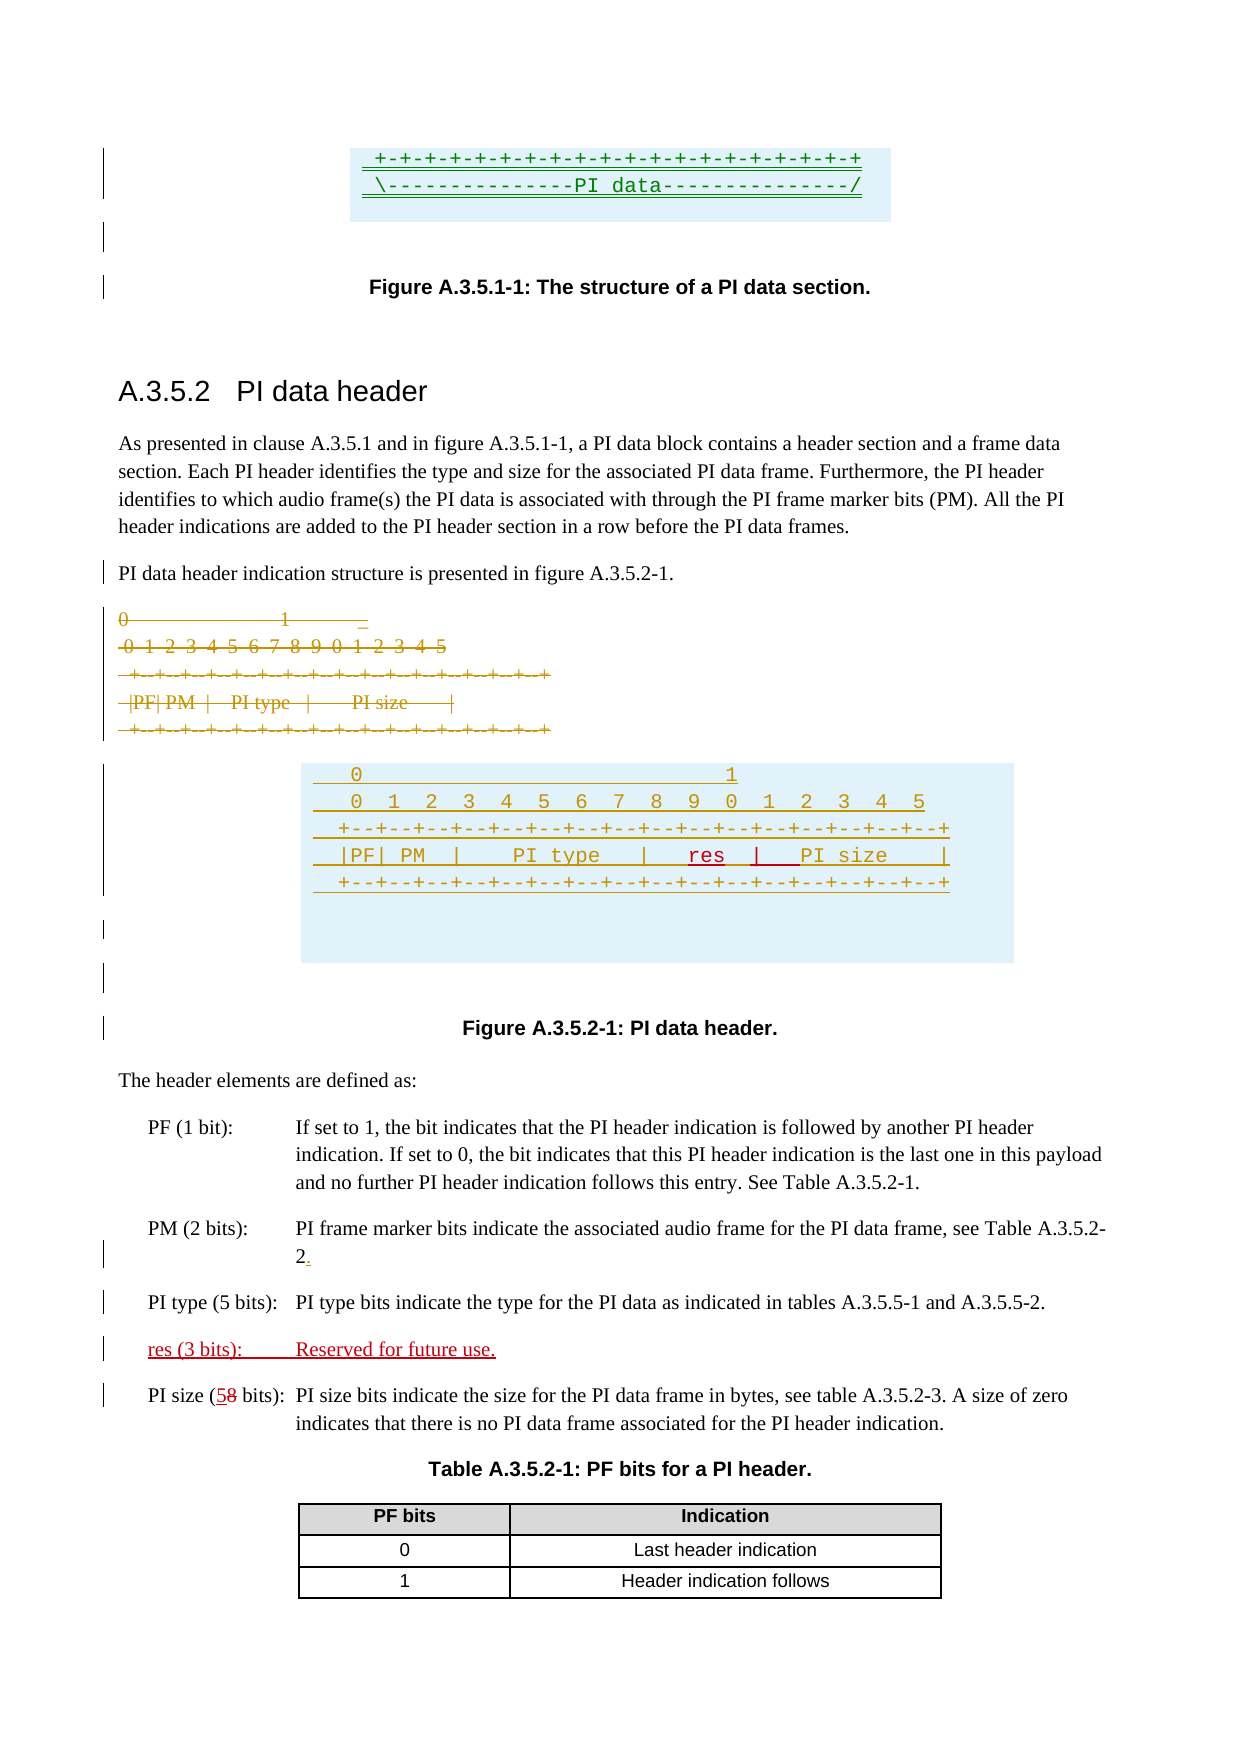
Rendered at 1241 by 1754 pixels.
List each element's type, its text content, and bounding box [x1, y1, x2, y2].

subtitle A.3.5.2 PI data header [118, 374, 1122, 407]
text As presented in clause A.3.5.1 and in figure A.3.5.1-1, a PI data block contains a header section and a frame data section. Each PI header identifies the type and size for the associated PI data frame. Furthermore, the PI header identifies to which audio frame(s) the PI data is associated with through the PI frame marker bits (PM). All the PI header indications are added to the PI header section in a row before the PI data frames. [118, 431, 1122, 538]
table_cell Header indication follows [511, 1568, 940, 1597]
text PI type (5 bits): PI type bits indicate the type for the PI data as indicated in tables A.3.5.5-1 and A.3.5.5-2. [148, 1290, 1122, 1314]
text PI size ( bits): PI size bits indicate the size for the PI data frame in bytes, see table A.3.5.2-3. A size of zero indicates that there is no PI data frame associated for the PI header indication. [148, 1383, 1122, 1434]
text Figure A.3.5.1-1: The structure of a PI data section. [118, 275, 1122, 299]
text Table A.3.5.2-1: PF bits for a PI header. [118, 1457, 1122, 1481]
text PF (1 bit): If set to 1, the bit indicates that the PI header indication is followed by another PI header indication. If set to 0, the bit indicates that this PI header indication is the last one in this payload and no further PI header indication follows this entry. See Table A.3.5.2-1. [148, 1114, 1122, 1194]
text PM (2 bits): PI frame marker bits indicate the associated audio frame for the PI data frame, see Table A.3.5.2-2 [148, 1216, 1122, 1268]
table_cell 0 [300, 1536, 509, 1566]
text The header elements are defined as: [118, 1068, 1122, 1092]
table_header PF bits [300, 1505, 509, 1534]
text Figure A.3.5.2-1: PI data header. [118, 1016, 1122, 1040]
table_header Indication [511, 1505, 940, 1534]
table_cell 1 [300, 1568, 509, 1597]
table_cell Last header indication [511, 1536, 940, 1566]
text PI data header indication structure is presented in figure A.3.5.2-1. [118, 560, 1122, 584]
